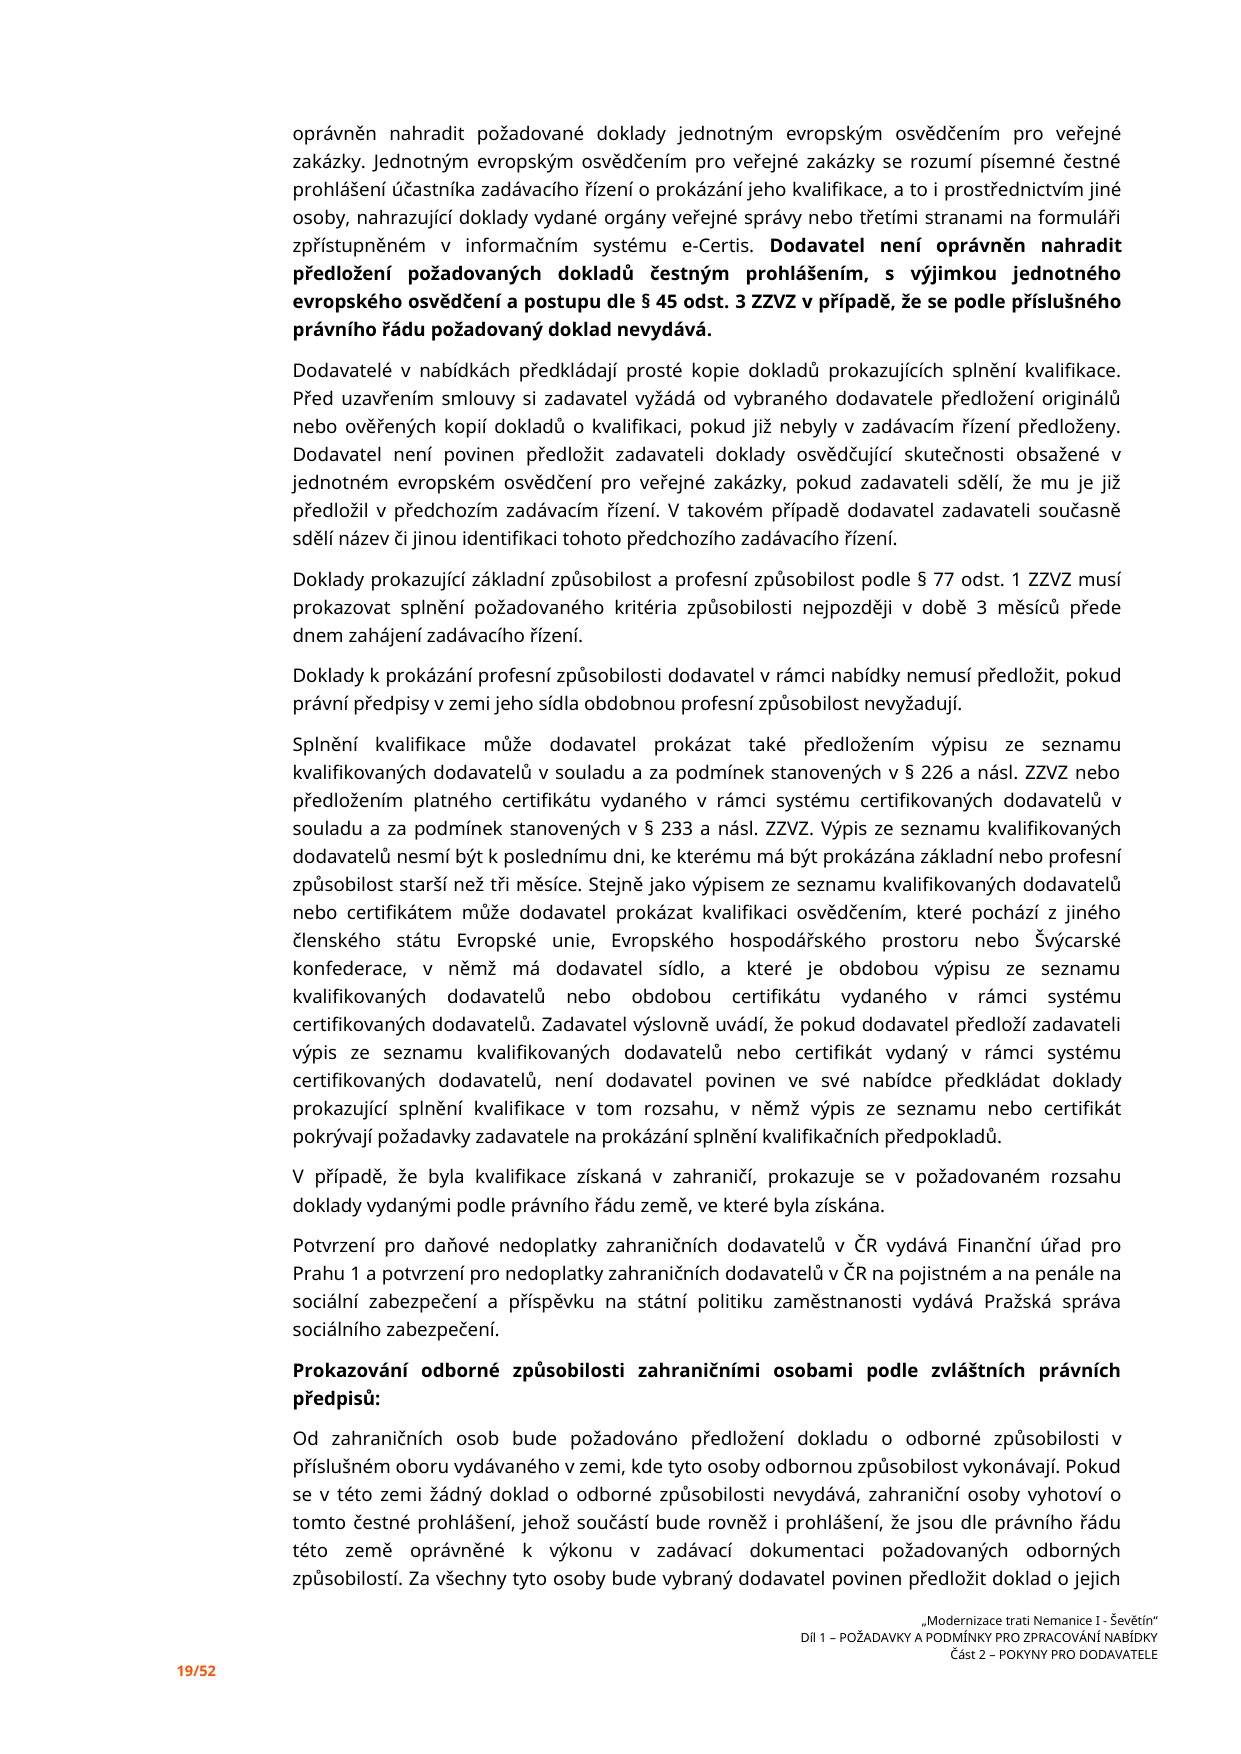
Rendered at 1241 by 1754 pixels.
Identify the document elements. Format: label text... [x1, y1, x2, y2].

text Splnění kvalifikace může dodavatel prokázat také předložením výpisu ze seznamu kvalifikovaných dodavatelů v souladu a za podmínek stanovených v § 226 a násl. ZZVZ nebo předložením platného certifikátu vydaného v rámci systému certifikovaných dodavatelů v souladu a za podmínek stanovených v § 233 a násl. ZZVZ. Výpis ze seznamu kvalifikovaných dodavatelů nesmí být k poslednímu dni, ke kterému má být prokázána základní nebo profesní způsobilost starší než tři měsíce. Stejně jako výpisem ze seznamu kvalifikovaných dodavatelů nebo certifikátem může dodavatel prokázat kvalifikaci osvědčením, které pochází z jiného členského státu Evropské unie, Evropského hospodářského prostoru nebo Švýcarské konfederace, v němž má dodavatel sídlo, a které je obdobou výpisu ze seznamu kvalifikovaných dodavatelů nebo obdobou certifikátu vydaného v rámci systému certifikovaných dodavatelů. Zadavatel výslovně uvádí, že pokud dodavatel předloží zadavateli výpis ze seznamu kvalifikovaných dodavatelů nebo certifikát vydaný v rámci systému certifikovaných dodavatelů, není dodavatel povinen ve své nabídce předkládat doklady prokazující splnění kvalifikace v tom rozsahu, v němž výpis ze seznamu nebo certifikát pokrývají požadavky zadavatele na prokázání splnění kvalifikačních předpokladů. [292, 731, 1122, 1149]
text Doklady prokazující základní způsobilost a profesní způsobilost podle § 77 odst. 1 ZZVZ musí prokazovat splnění požadovaného kritéria způsobilosti nejpozději v době 3 měsíců přede dnem zahájení zadávacího řízení. [292, 566, 1122, 647]
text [292, 1426, 1122, 1591]
text Doklady k prokázání profesní způsobilosti dodavatel v rámci nabídky nemusí předložit, pokud právní předpisy v zemi jeho sídla obdobnou profesní způsobilost nevyžadují. [292, 662, 1122, 716]
text V případě, že byla kvalifikace získaná v zahraničí, prokazuje se v požadovaném rozsahu doklady vydanými podle právního řádu země, ve které byla získána. [292, 1164, 1122, 1217]
text Dodavatelé v nabídkách předkládají prosté kopie dokladů prokazujících splnění kvalifikace. Před uzavřením smlouvy si zadavatel vyžádá od vybraného dodavatele předložení originálů nebo ověřených kopií dokladů o kvalifikaci, pokud již nebyly v zadávacím řízení předloženy. Dodavatel není povinen předložit zadavateli doklady osvědčující skutečnosti obsažené v jednotném evropském osvědčení pro veřejné zakázky, pokud zadavateli sdělí, že mu je již předložil v předchozím zadávacím řízení. V takovém případě dodavatel zadavateli současně sdělí název či jinou identifikaci tohoto předchozího zadávacího řízení. [292, 357, 1122, 551]
text Prokazování odborné způsobilosti zahraničními osobami podle zvláštních právních předpisů: [292, 1357, 1122, 1411]
text Potvrzení pro daňové nedoplatky zahraničních dodavatelů v ČR vydává Finanční úřad pro Prahu 1 a potvrzení pro nedoplatky zahraničních dodavatelů v ČR na pojistném a na penále na sociální zabezpečení a příspěvku na státní politiku zaměstnanosti vydává Pražská správa sociálního zabezpečení. [292, 1232, 1122, 1342]
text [292, 121, 1122, 342]
